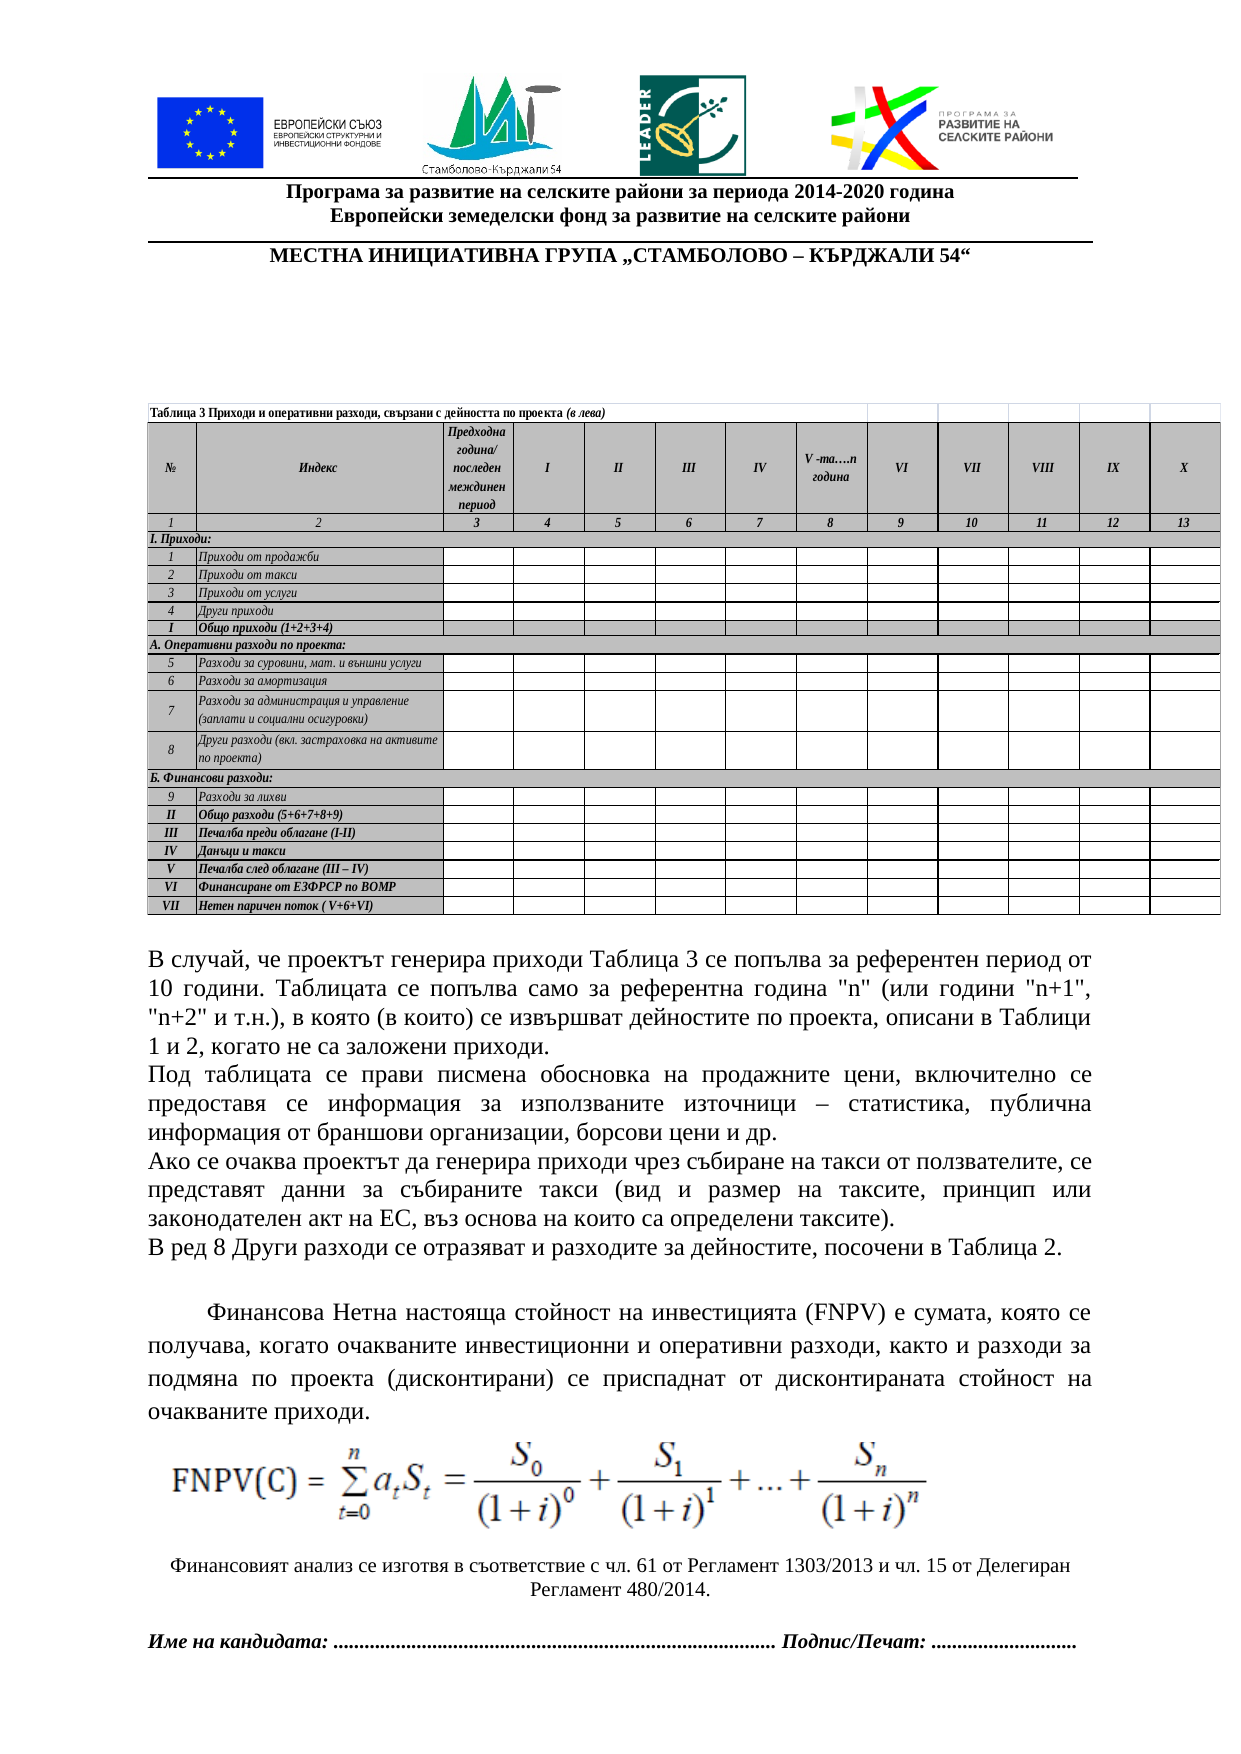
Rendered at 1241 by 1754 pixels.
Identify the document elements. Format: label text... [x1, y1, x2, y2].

picture [639, 75, 747, 176]
text Под таблицата се прави писмена обосновка на продажните цени, включително се предоставя се информация за използваните източници – статистика, публична информация от браншови организации, борсови цени и др. [148, 1059, 1093, 1146]
text В ред 8 Други разходи се отразяват и разходите за дейностите, посочени в Таблица 2. [148, 1232, 1093, 1261]
picture [818, 80, 1062, 176]
picture [147, 86, 407, 176]
text В случай, че проектът генерира приходи Таблица 3 се попълва за референтен период от 10 години. Таблицата се попълва само за референтна година "n" (или години "n+1", "n+2" и т.н.), в която (в които) се извършват дейностите по проекта, описани в Таблици 1 и 2, когато не са заложени приходи. [148, 944, 1093, 1059]
text Ако се очаква проектът да генерира приходи чрез събиране на такси от ползвателите, се представят данни за събираните такси (вид и размер на таксите, принцип или законодателен акт на ЕС, въз основа на които са определени таксите). [148, 1146, 1093, 1232]
text Финансова Нетна настояща стойност на инвестицията (FNPV) е сумата, която се получава, когато очакваните инвестиционни и оперативни разходи, както и разходи за подмяна по проекта (дисконтирани) се приспаднат от дисконтираната стойност на очакваните приходи. [148, 1297, 1093, 1425]
picture [422, 73, 562, 176]
